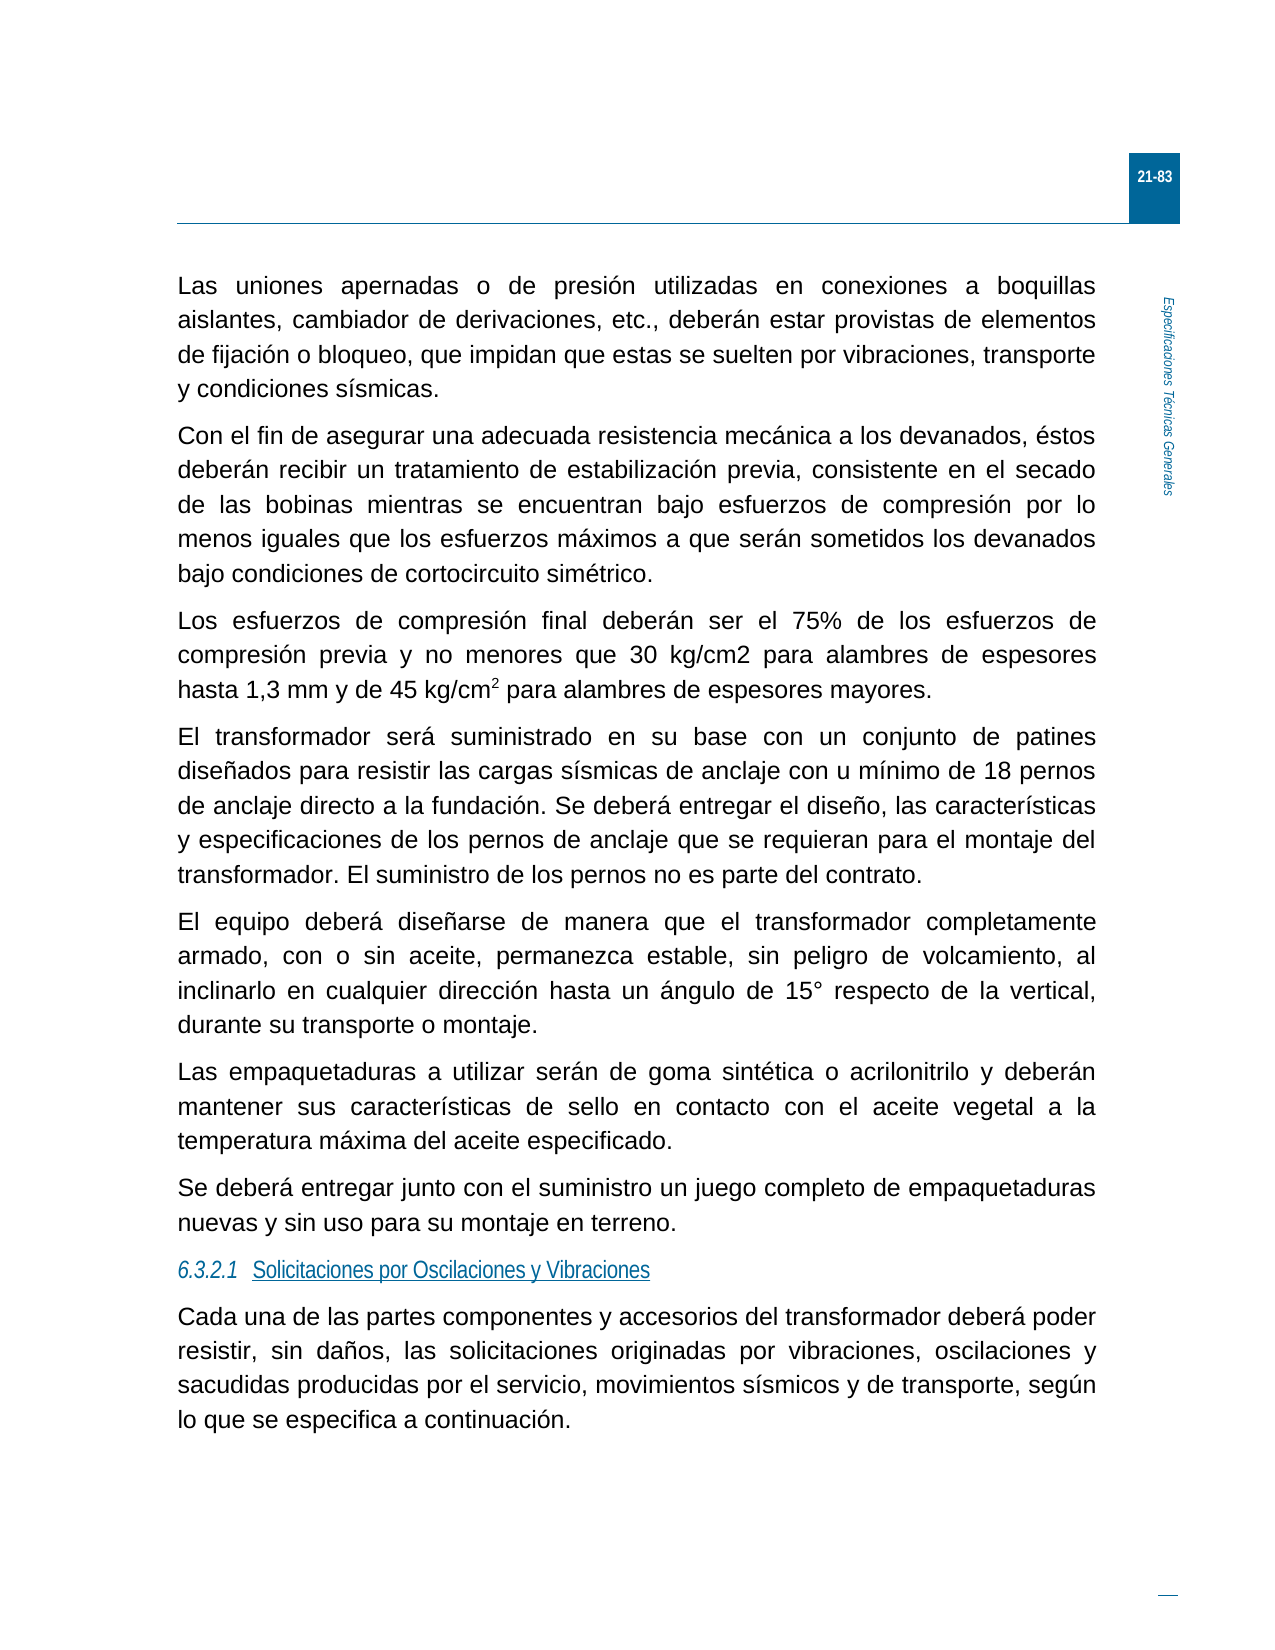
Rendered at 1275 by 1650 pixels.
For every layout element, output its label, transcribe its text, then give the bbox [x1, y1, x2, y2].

subtitle Solicitaciones por Oscilaciones y Vibraciones [177, 1254, 1098, 1283]
text Se deberá entregar junto con el suministro un juego completo de empaquetaduras nuevas y sin uso para su montaje en terreno. [177, 1173, 1098, 1236]
text Cada una de las partes componentes y accesorios del transformador deberá poder resistir, sin daños, las solicitaciones originadas por vibraciones, oscilaciones y sacudidas producidas por el servicio, movimientos sísmicos y de transporte, según lo que se especifica a continuación. [177, 1301, 1098, 1434]
text Con el fin de asegurar una adecuada resistencia mecánica a los devanados, éstos deberán recibir un tratamiento de estabilización previa, consistente en el secado de las bobinas mientras se encuentran bajo esfuerzos de compresión por lo menos iguales que los esfuerzos máximos a que serán sometidos los devanados bajo condiciones de cortocircuito simétrico. [177, 421, 1098, 588]
text Las uniones apernadas o de presión utilizadas en conexiones a boquillas aislantes, cambiador de derivaciones, etc., deberán estar provistas de elementos de fijación o bloqueo, que impidan que estas se suelten por vibraciones, transporte y condiciones sísmicas. [177, 271, 1098, 403]
text Los esfuerzos de compresión final deberán ser el 75% de los esfuerzos de compresión previa y no menores que 30 kg/cm2 para alambres de espesores hasta 1,3 mm y de 45 kg/cm2 para alambres de espesores mayores. [177, 606, 1098, 704]
text El equipo deberá diseñarse de manera que el transformador completamente armado, con o sin aceite, permanezca estable, sin peligro de volcamiento, al inclinarlo en cualquier dirección hasta un ángulo de 15° respecto de la vertical, durante su transporte o montaje. [177, 907, 1098, 1039]
text El transformador será suministrado en su base con un conjunto de patines diseñados para resistir las cargas sísmicas de anclaje con u mínimo de 18 pernos de anclaje directo a la fundación. Se deberá entregar el diseño, las características y especificaciones de los pernos de anclaje que se requieran para el montaje del transformador. El suministro de los pernos no es parte del contrato. [177, 722, 1098, 888]
text Las empaquetaduras a utilizar serán de goma sintética o acrilonitrilo y deberán mantener sus características de sello en contacto con el aceite vegetal a la temperatura máxima del aceite especificado. [177, 1057, 1098, 1155]
